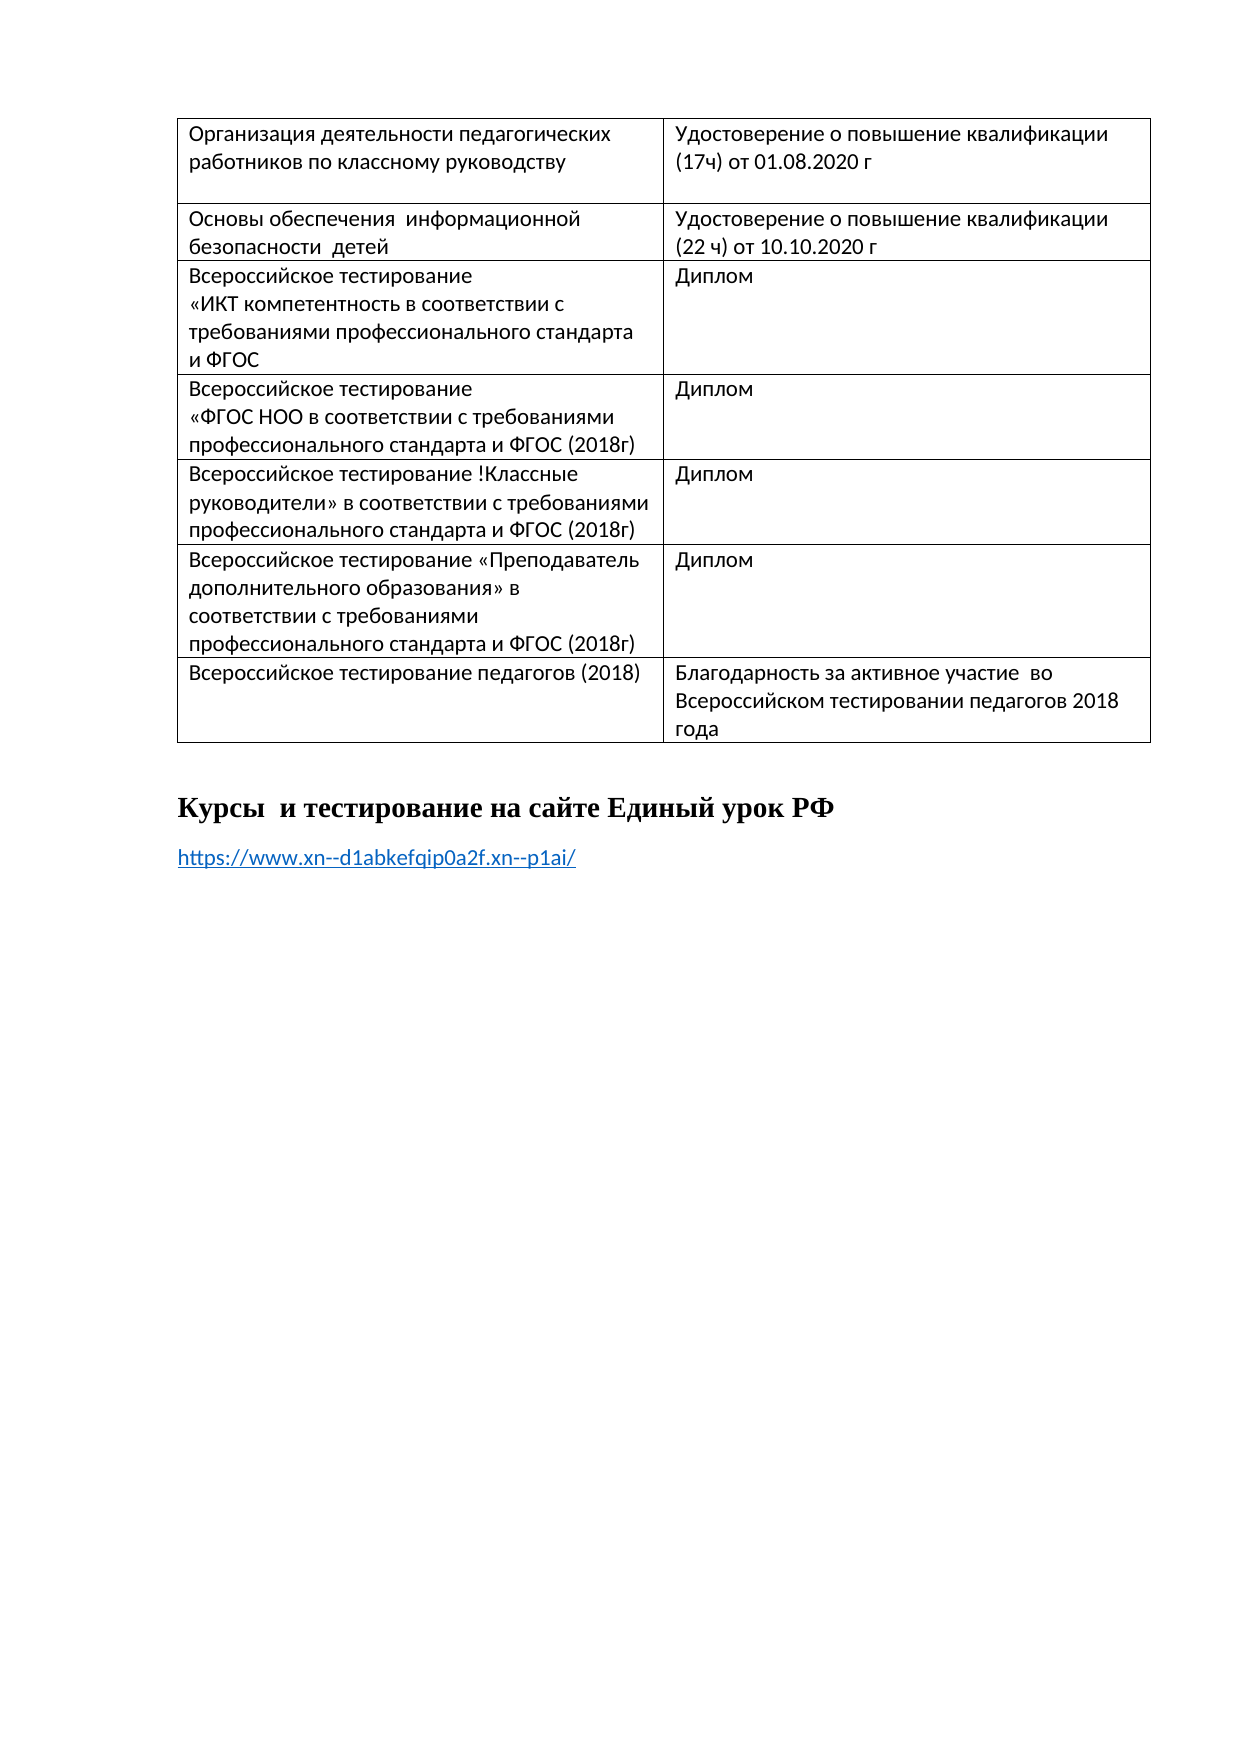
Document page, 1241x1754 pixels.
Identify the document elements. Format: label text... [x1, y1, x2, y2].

table_header Организация деятельности педагогических работников по классному руководству [178, 119, 663, 203]
table_cell Благодарность за активное участие во Всероссийском тестировании педагогов 2018 года [664, 658, 1150, 742]
table_cell Диплом [664, 261, 1150, 373]
text Курсы и тестирование на сайте Единый урок РФ [177, 790, 1152, 823]
table_header Удостоверение о повышение квалификации (17ч) от 01.08.2020 г [664, 119, 1150, 203]
table_cell Удостоверение о повышение квалификации (22 ч) от 10.10.2020 г [664, 204, 1150, 260]
table_cell Основы обеспечения информационной безопасности детей [178, 204, 663, 260]
text https://www.xn--d1abkefqip0a2f.xn--p1ai/ [177, 843, 1152, 871]
table_cell Диплом [664, 545, 1150, 657]
table_cell Диплом [664, 375, 1150, 458]
table_cell Диплом [664, 460, 1150, 544]
table_cell Всероссийское тестирование !Классные руководители» в соответствии с требованиями профессионального стандарта и ФГОС (2018г) [178, 460, 663, 544]
table_cell Всероссийское тестирование «ФГОС НОО в соответствии с требованиями профессионального стандарта и ФГОС (2018г) [178, 375, 663, 458]
table_cell Всероссийское тестирование «ИКТ компетентность в соответствии с требованиями профессионального стандарта и ФГОС [178, 261, 663, 373]
table_cell Всероссийское тестирование «Преподаватель дополнительного образования» в соответствии с требованиями профессионального стандарта и ФГОС (2018г) [178, 545, 663, 657]
table_cell Всероссийское тестирование педагогов (2018) [178, 658, 663, 742]
